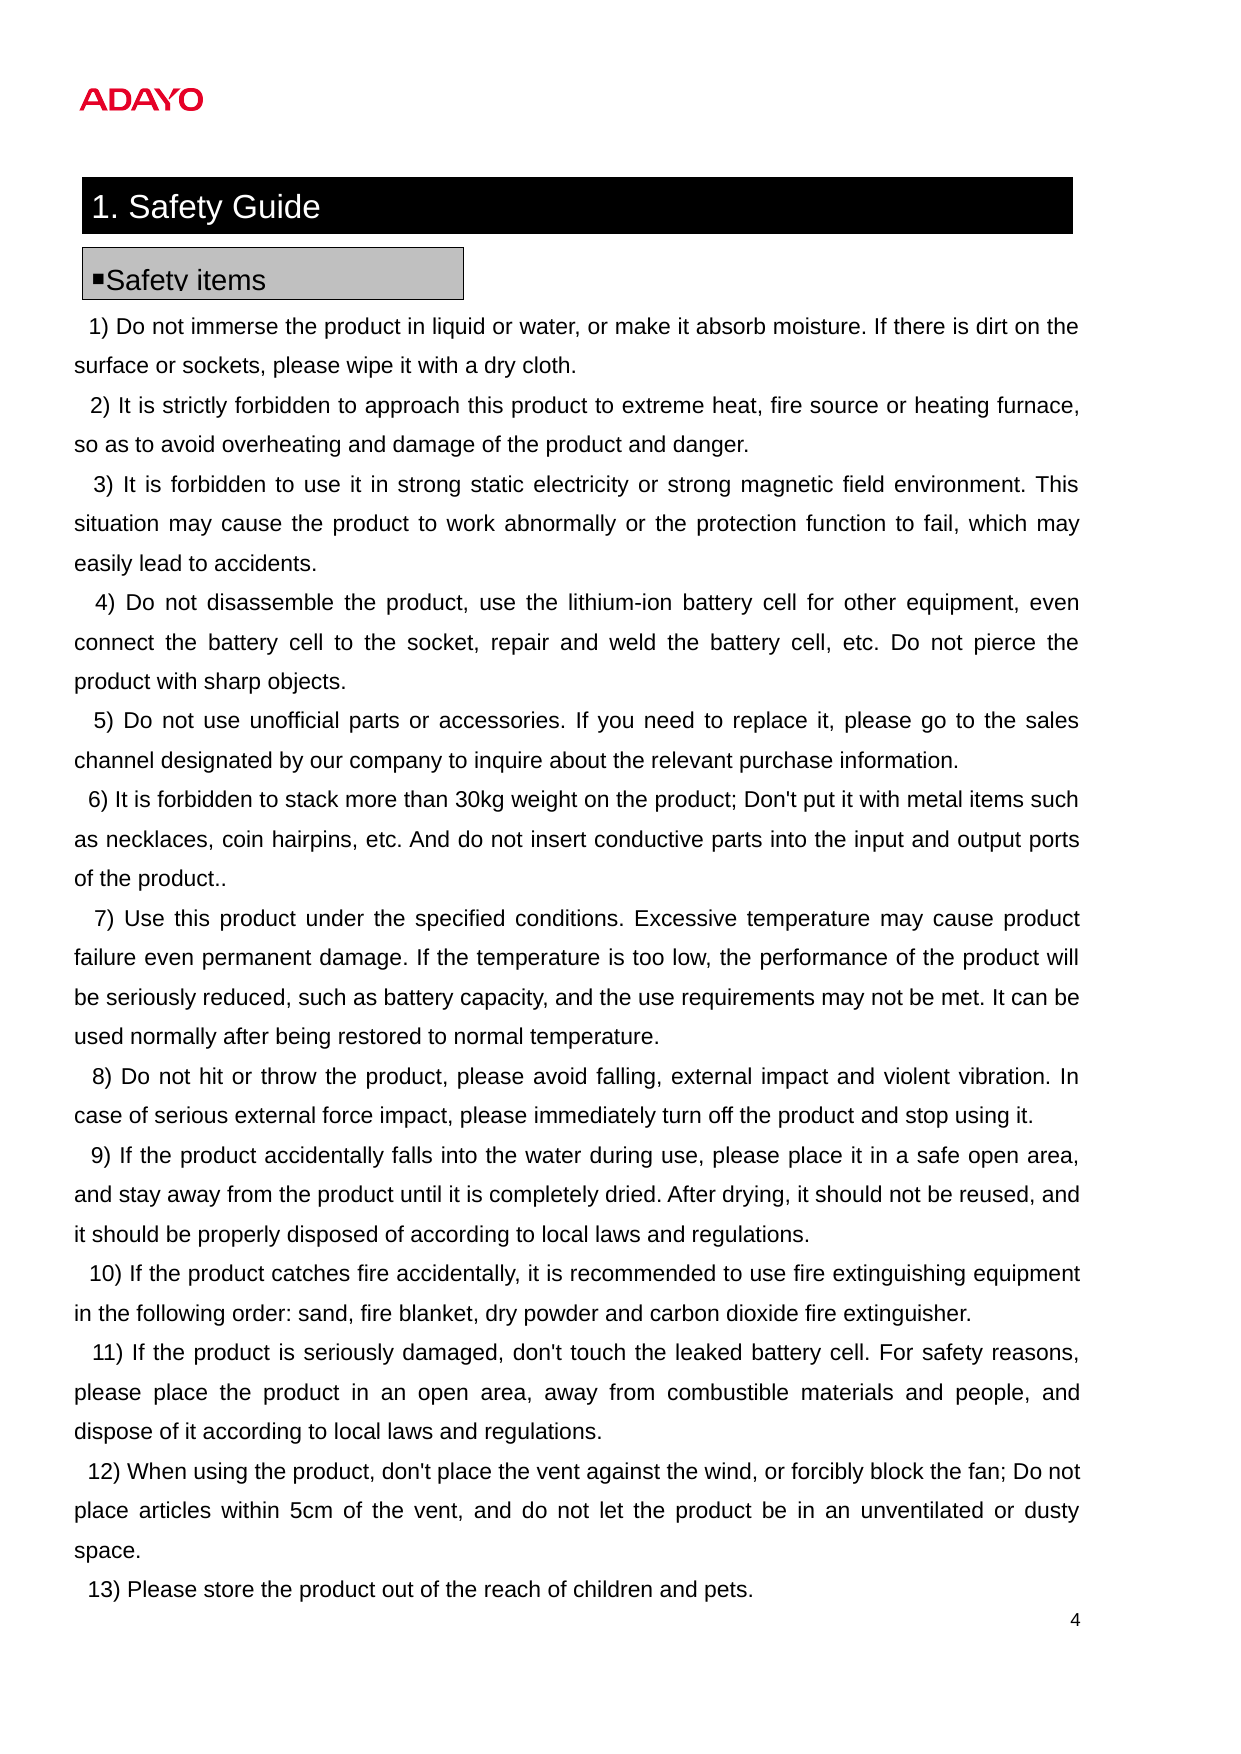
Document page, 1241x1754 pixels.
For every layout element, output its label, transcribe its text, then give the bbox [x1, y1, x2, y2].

text 2) It is strictly forbidden to approach this product to extreme heat, fire source or heating furnace, so as to avoid overheating and damage of the product and danger. [74, 392, 1081, 457]
text 13) Please store the product out of the reach of children and pets. [74, 1576, 1081, 1602]
text 1) Do not immerse the product in liquid or water, or make it absorb moisture. If there is dirt on the surface or sockets, please wipe it with a dry cloth. [74, 313, 1081, 378]
text 7) Use this product under the specified conditions. Excessive temperature may cause product failure even permanent damage. If the temperature is too low, the performance of the product will be seriously reduced, such as battery capacity, and the use requirements may not be met. It can be used normally after being restored to normal temperature. [74, 905, 1081, 1050]
picture [79, 88, 203, 111]
text 10) If the product catches fire accidentally, it is recommended to use fire extinguishing equipment in the following order: sand, fire blanket, dry powder and carbon dioxide fire extinguisher. [74, 1260, 1081, 1326]
text 11) If the product is seriously damaged, don't touch the leaked battery cell. For safety reasons, please place the product in an open area, away from combustible materials and people, and dispose of it according to local laws and regulations. [74, 1339, 1081, 1444]
text 4) Do not disassemble the product, use the lithium-ion battery cell for other equipment, even connect the battery cell to the socket, repair and weld the battery cell, etc. Do not pierce the product with sharp objects. [74, 589, 1081, 694]
text 5) Do not use unofficial parts or accessories. If you need to replace it, please go to the sales channel designated by our company to inquire about the relevant purchase information. [74, 707, 1081, 773]
text 3) It is forbidden to use it in strong static electricity or strong magnetic field environment. This situation may cause the product to work abnormally or the protection function to fail, which may easily lead to accidents. [74, 471, 1081, 576]
text 12) When using the product, don't place the vent against the wind, or forcibly block the fan; Do not place articles within 5cm of the vent, and do not let the product be in an unventilated or dusty space. [74, 1458, 1081, 1563]
text 9) If the product accidentally falls into the water during use, please place it in a safe open area, and stay away from the product until it is completely dried. After drying, it should not be reused, and it should be properly disposed of according to local laws and regulations. [74, 1142, 1081, 1247]
text 6) It is forbidden to stack more than 30kg weight on the product; Don't put it with metal items such as necklaces, coin hairpins, etc. And do not insert conductive parts into the input and output ports of the product.. [74, 786, 1081, 892]
text 8) Do not hit or throw the product, please avoid falling, external impact and violent vibration. In case of serious external force impact, please immediately turn off the product and stop using it. [74, 1063, 1081, 1129]
